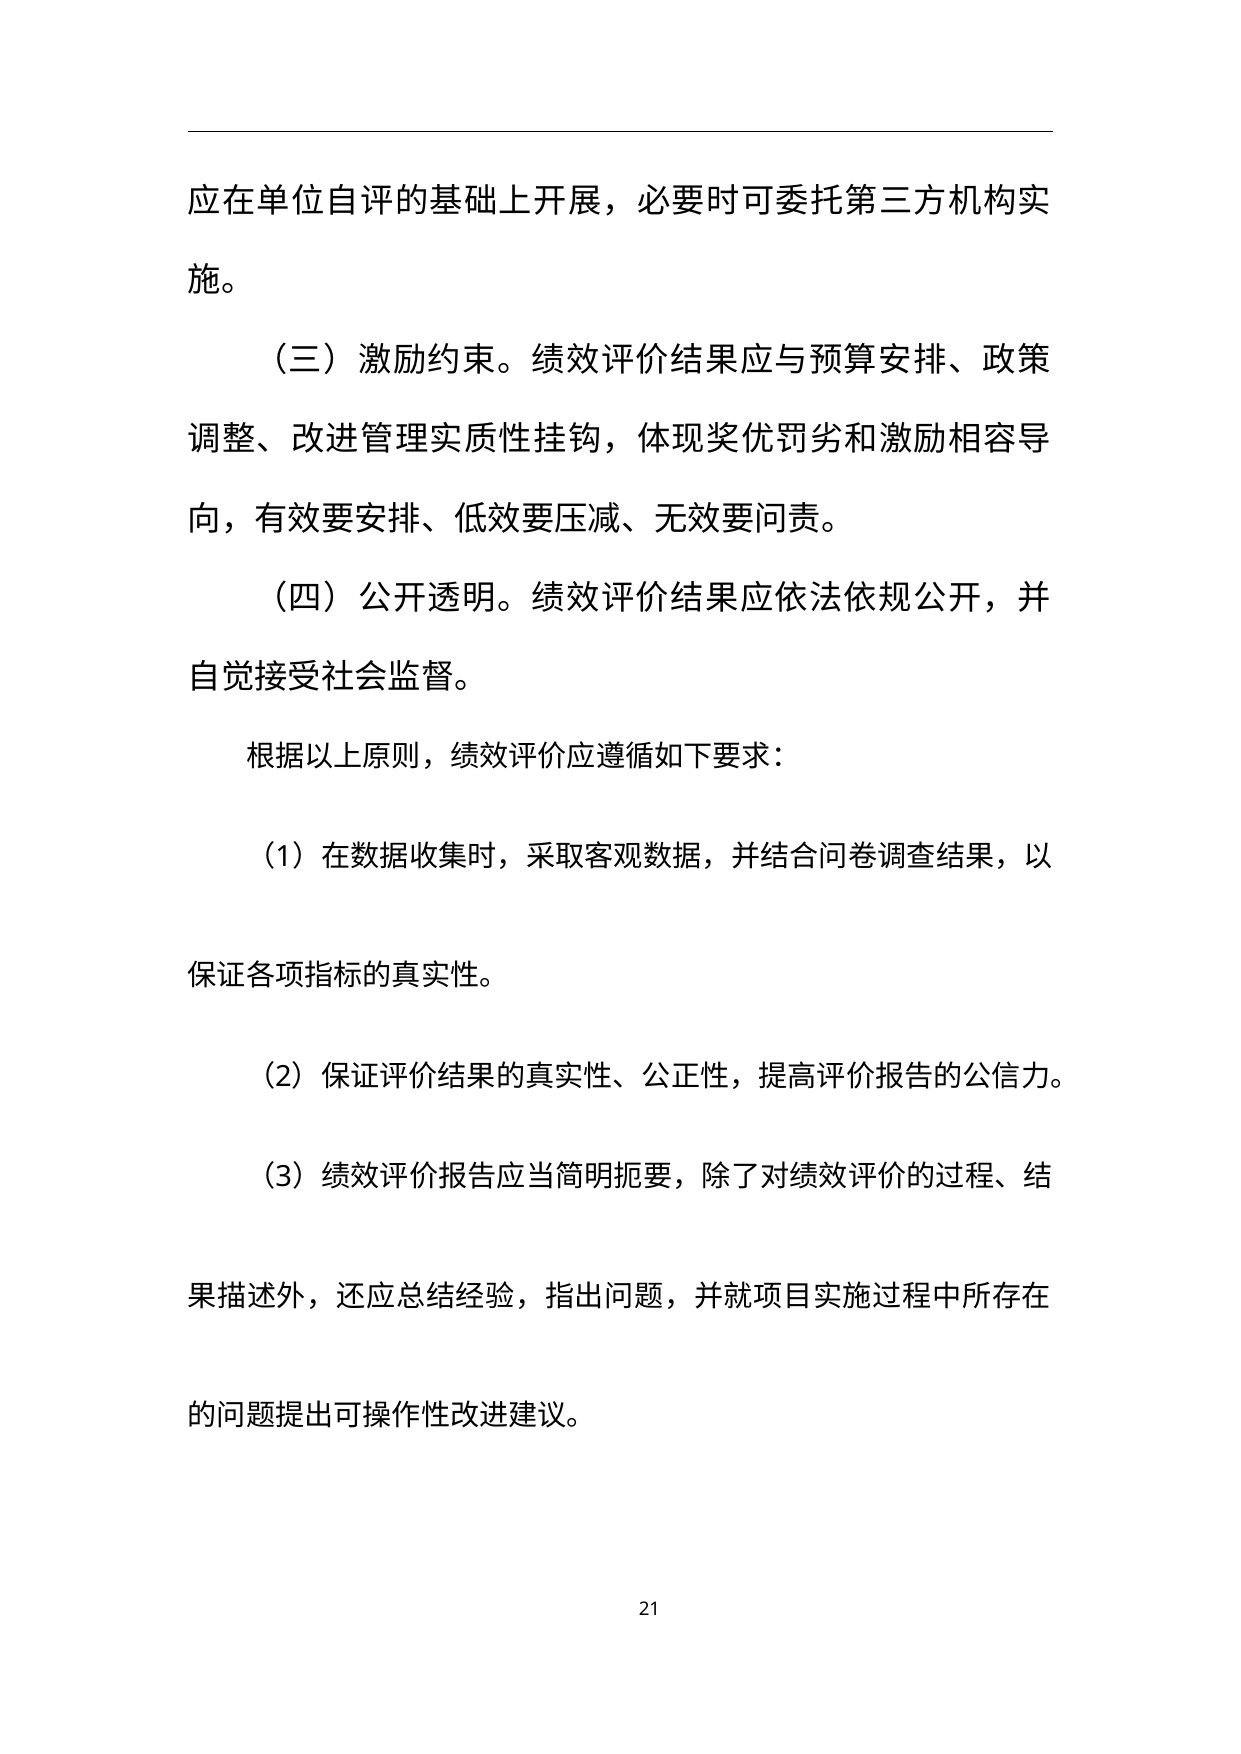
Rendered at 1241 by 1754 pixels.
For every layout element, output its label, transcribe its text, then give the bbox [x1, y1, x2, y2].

text 根据以上原则，绩效评价应遵循如下要求： [187, 714, 1053, 793]
text （三）激励约束。绩效评价结果应与预算安排、政策调整、改进管理实质性挂钩，体现奖优罚劣和激励相容导向，有效要安排、低效要压减、无效要问责。 [187, 317, 1053, 555]
text （3）绩效评价报告应当简明扼要，除了对绩效评价的过程、结果描述外，还应总结经验，指出问题，并就项目实施过程中所存在的问题提出可操作性改进建议。 [187, 1134, 1053, 1452]
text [187, 158, 1053, 317]
text （2）保证评价结果的真实性、公正性，提高评价报告的公信力。 [187, 1034, 1053, 1113]
text （四）公开透明。绩效评价结果应依法依规公开，并自觉接受社会监督。 [187, 555, 1053, 714]
text （1）在数据收集时，采取客观数据，并结合问卷调查结果，以保证各项指标的真实性。 [187, 814, 1053, 1013]
